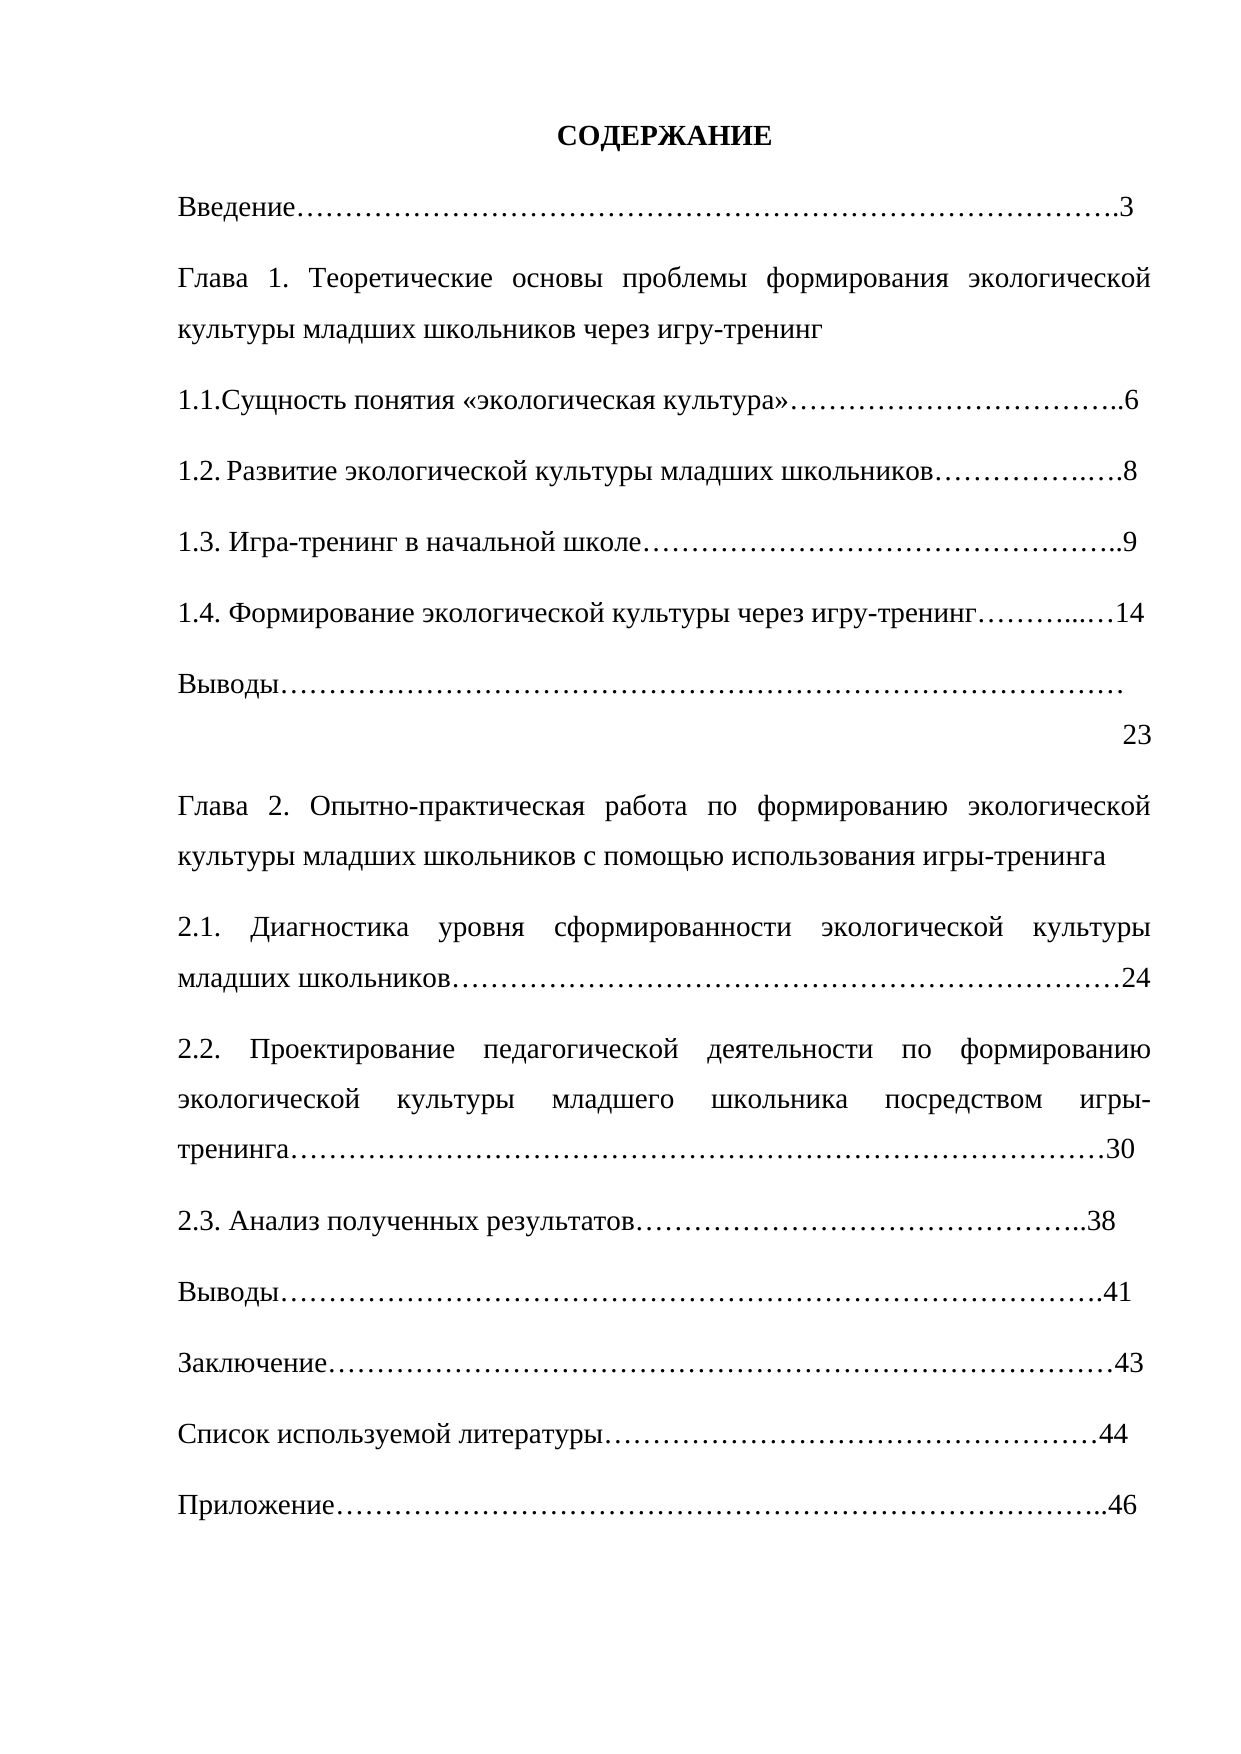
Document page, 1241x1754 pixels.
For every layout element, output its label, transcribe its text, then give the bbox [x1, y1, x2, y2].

text 1.1.Сущность понятия «экологическая культура»……………………………..6 [177, 382, 1152, 415]
text Глава 1. Теоретические основы проблемы формирования экологической культуры младших школьников через игру-тренинг [177, 260, 1152, 344]
text Выводы………………………………………………………………………….41 [177, 1274, 1152, 1307]
text Заключение………………………………………………………………………43 [177, 1345, 1152, 1378]
text 1.3. Игра-тренинг в начальной школе…………………………………………..9 [177, 524, 1152, 558]
text Список используемой литературы……………………………………………44 [177, 1416, 1152, 1449]
text 2.1. Диагностика уровня сформированности экологической культуры младших школьников……………………………………………………………24 [177, 909, 1152, 993]
text Введение………………………………………………………………………….3 [177, 189, 1152, 223]
text 1.2. Развитие экологической культуры младших школьников…………….….8 [177, 453, 1152, 487]
text Глава 2. Опытно-практическая работа по формированию экологической культуры младших школьников с помощью использования игры-тренинга [177, 788, 1152, 872]
text Приложение……………………………………………………………………..46 [177, 1487, 1152, 1521]
text Выводы…………………………………………………………………………… 23 [177, 666, 1152, 750]
text СОДЕРЖАНИЕ [177, 118, 1152, 152]
text 2.3. Анализ полученных результатов………………………………………..38 [177, 1203, 1152, 1236]
text 1.4. Формирование экологической культуры через игру-тренинг………...…14 [177, 595, 1152, 629]
text 2.2. Проектирование педагогической деятельности по формированию экологической культуры младшего школьника посредством игры-тренинга…………………………………………………………………………30 [177, 1031, 1152, 1165]
